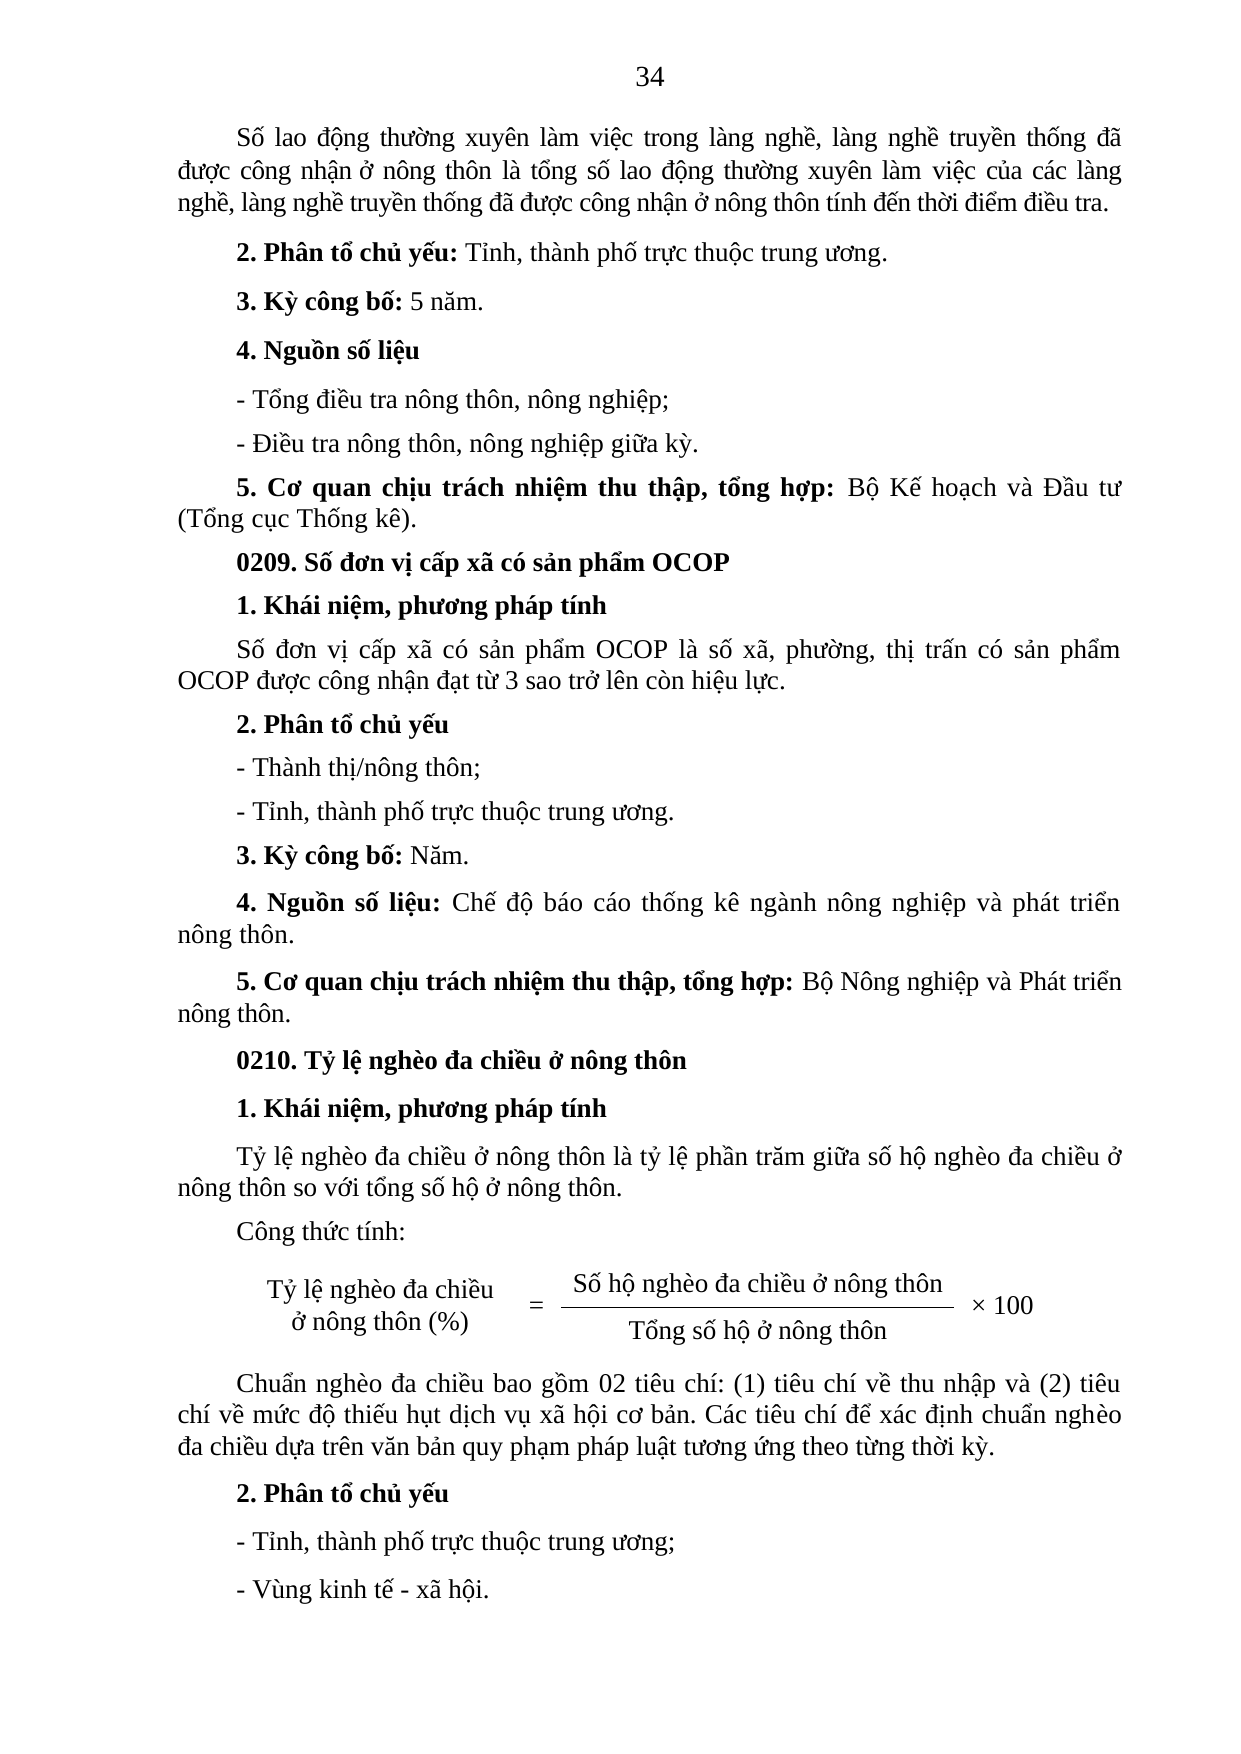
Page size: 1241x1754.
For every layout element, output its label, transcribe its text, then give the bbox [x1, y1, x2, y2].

text - Thành thị/nông thôn; [177, 751, 1122, 783]
text - Tỉnh, thành phố trực thuộc trung ương; [177, 1525, 1122, 1557]
text 5. Cơ quan chịu trách nhiệm thu thập, tổng hợp: Bộ Nông nghiệp và Phát triển nông thôn. [177, 966, 1122, 1028]
table_header = [511, 1259, 561, 1351]
text 2. Phân tổ chủ yếu [177, 708, 1122, 739]
text 3. Kỳ công bố: 5 năm. [177, 285, 1122, 316]
text - Vùng kinh tế - xã hội. [177, 1573, 1122, 1604]
text 5. Cơ quan chịu trách nhiệm thu thập, tổng hợp: Bộ Kế hoạch và Đầu tư (Tổng cục Thống kê). [177, 471, 1122, 533]
text 2. Phân tổ chủ yếu: Tỉnh, thành phố trực thuộc trung ương. [177, 236, 1122, 267]
text Số đơn vị cấp xã có sản phẩm OCOP là số xã, phường, thị trấn có sản phẩm OCOP được công nhận đạt từ 3 sao trở lên còn hiệu lực. [177, 633, 1122, 695]
text - Tỉnh, thành phố trực thuộc trung ương. [177, 795, 1122, 826]
text - Tổng điều tra nông thôn, nông nghiệp; [177, 384, 1122, 415]
text 2. Phân tổ chủ yếu [177, 1478, 1122, 1509]
text 0210. Tỷ lệ nghèo đa chiều ở nông thôn [177, 1044, 1122, 1076]
text 4. Nguồn số liệu: Chế độ báo cáo thống kê ngành nông nghiệp và phát triển nông thôn. [177, 887, 1122, 949]
text - Điều tra nông thôn, nông nghiệp giữa kỳ. [177, 427, 1122, 458]
table_header × 100 [954, 1259, 1050, 1351]
table_header Số hộ nghèo đa chiều ở nông thôn [561, 1259, 954, 1307]
text 3. Kỳ công bố: Năm. [177, 839, 1122, 870]
table_cell Tổng số hộ ở nông thôn [561, 1308, 954, 1351]
text Chuẩn nghèo đa chiều bao gồm 02 tiêu chí: (1) tiêu chí về thu nhập và (2) tiêu chí về mức độ thiếu hụt dịch vụ xã hội cơ bản. Các tiêu chí để xác định chuẩn nghèo đa chiều dựa trên văn bản quy phạm pháp luật tương ứng theo từng thời kỳ. [177, 1367, 1122, 1461]
text Tỷ lệ nghèo đa chiều ở nông thôn là tỷ lệ phần trăm giữa số hộ nghèo đa chiều ở nông thôn so với tổng số hộ ở nông thôn. [177, 1140, 1122, 1202]
text 1. Khái niệm, phương pháp tính [177, 589, 1122, 621]
text 4. Nguồn số liệu [177, 334, 1122, 366]
text 0209. Số đơn vị cấp xã có sản phẩm OCOP [177, 546, 1122, 577]
text Công thức tính: [177, 1215, 1122, 1246]
text 1. Khái niệm, phương pháp tính [177, 1092, 1122, 1123]
text Số lao động thường xuyên làm việc trong làng nghề, làng nghề truyền thống đã được công nhận ở nông thôn là tổng số lao động thường xuyên làm việc của các làng nghề, làng nghề truyền thống đã được công nhận ở nông thôn tính đến thời điểm điều tra. [177, 121, 1122, 218]
table_header Tỷ lệ nghèo đa chiều ở nông thôn (%) [249, 1259, 511, 1351]
